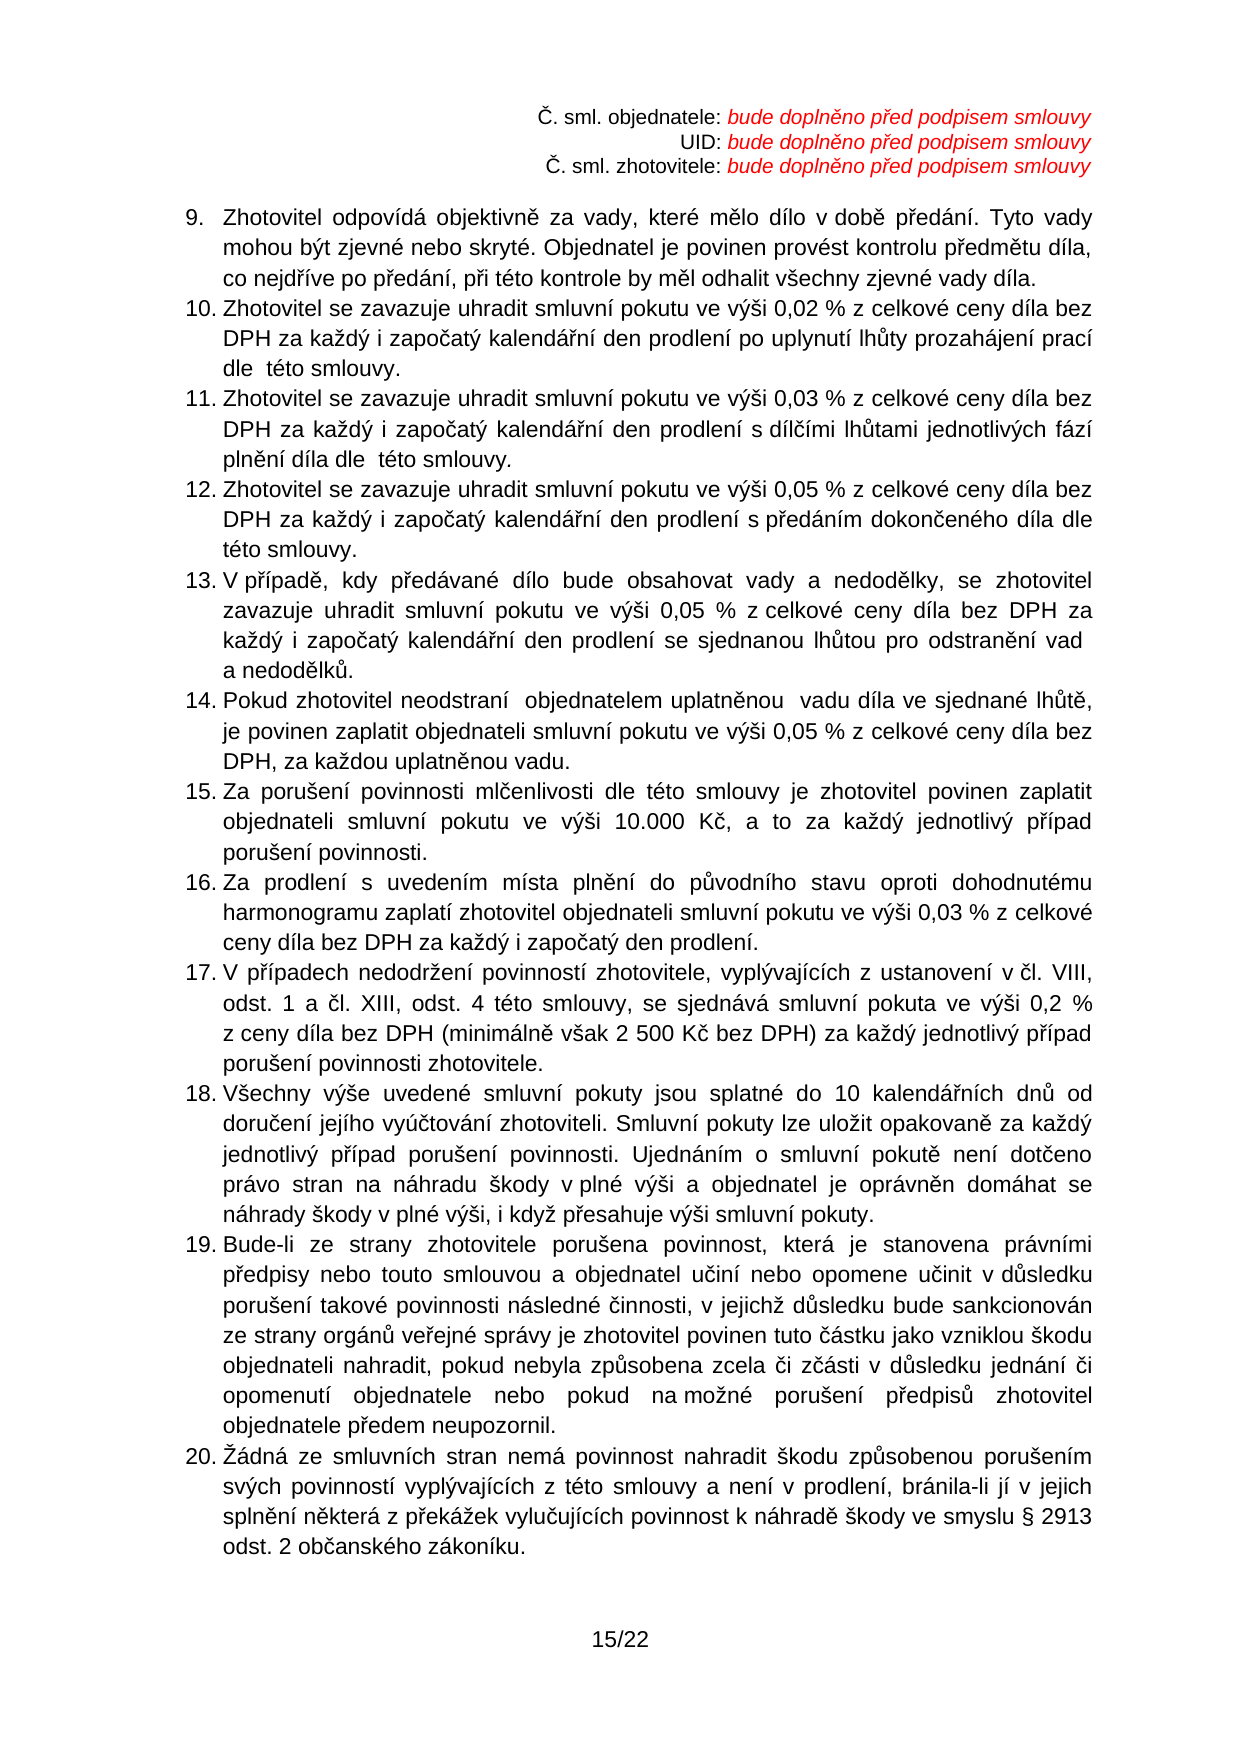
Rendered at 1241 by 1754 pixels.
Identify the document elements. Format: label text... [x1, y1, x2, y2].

list Žádná ze smluvních stran nemá povinnost nahradit škodu způsobenou porušením svých povinností vyplývajících z této smlouvy a není v prodlení, bránila-li jí v jejich splnění některá z překážek vylučujících povinnost k náhradě škody ve smyslu § 2913 odst. 2 občanského zákoníku. [185, 1443, 1093, 1559]
list Zhotovitel odpovídá objektivně za vady, které mělo dílo v době předání. Tyto vady mohou být zjevné nebo skryté. Objednatel je povinen provést kontrolu předmětu díla, co nejdříve po předání, při této kontrole by měl odhalit všechny zjevné vady díla. [185, 204, 1093, 291]
list Za porušení povinnosti mlčenlivosti dle této smlouvy je zhotovitel povinen zaplatit objednateli smluvní pokutu ve výši 10.000 Kč, a to za každý jednotlivý případ porušení povinnosti. [185, 778, 1093, 865]
list Zhotovitel se zavazuje uhradit smluvní pokutu ve výši 0,05 % z celkové ceny díla bez DPH za každý i započatý kalendářní den prodlení s předáním dokončeného díla dle této smlouvy. [185, 476, 1093, 563]
list Zhotovitel se zavazuje uhradit smluvní pokutu ve výši 0,03 % z celkové ceny díla bez DPH za každý i započatý kalendářní den prodlení s dílčími lhůtami jednotlivých fází plnění díla dle této smlouvy. [185, 385, 1093, 472]
list V případě, kdy předávané dílo bude obsahovat vady a nedodělky, se zhotovitel zavazuje uhradit smluvní pokutu ve výši 0,05 % z celkové ceny díla bez DPH za každý i započatý kalendářní den prodlení se sjednanou lhůtou pro odstranění vad a nedodělků. [185, 567, 1093, 683]
list Zhotovitel se zavazuje uhradit smluvní pokutu ve výši 0,02 % z celkové ceny díla bez DPH za každý i započatý kalendářní den prodlení po uplynutí lhůty prozahájení prací dle této smlouvy. [185, 295, 1093, 381]
list Pokud zhotovitel neodstraní objednatelem uplatněnou vadu díla ve sjednané lhůtě, je povinen zaplatit objednateli smluvní pokutu ve výši 0,05 % z celkové ceny díla bez DPH, za každou uplatněnou vadu. [185, 687, 1093, 774]
list V případech nedodržení povinností zhotovitele, vyplývajících z ustanovení v čl. VIII, odst. 1 a čl. XIII, odst. 4 této smlouvy, se sjednává smluvní pokuta ve výši 0,2 % z ceny díla bez DPH (minimálně však 2 500 Kč bez DPH) za každý jednotlivý případ porušení povinnosti zhotovitele. [185, 959, 1093, 1076]
list Bude-li ze strany zhotovitele porušena povinnost, která je stanovena právními předpisy nebo touto smlouvou a objednatel učiní nebo opomene učinit v důsledku porušení takové povinnosti následné činnosti, v jejichž důsledku bude sankcionován ze strany orgánů veřejné správy je zhotovitel povinen tuto částku jako vzniklou škodu objednateli nahradit, pokud nebyla způsobena zcela či zčásti v důsledku jednání či opomenutí objednatele nebo pokud na možné porušení předpisů zhotovitel objednatele předem neupozornil. [185, 1231, 1093, 1439]
list Za prodlení s uvedením místa plnění do původního stavu oproti dohodnutému harmonogramu zaplatí zhotovitel objednateli smluvní pokutu ve výši 0,03 % z celkové ceny díla bez DPH za každý i započatý den prodlení. [185, 869, 1093, 955]
list Všechny výše uvedené smluvní pokuty jsou splatné do 10 kalendářních dnů od doručení jejího vyúčtování zhotoviteli. Smluvní pokuty lze uložit opakovaně za každý jednotlivý případ porušení povinnosti. Ujednáním o smluvní pokutě není dotčeno právo stran na náhradu škody v plné výši a objednatel je oprávněn domáhat se náhrady škody v plné výši, i když přesahuje výši smluvní pokuty. [185, 1080, 1093, 1227]
